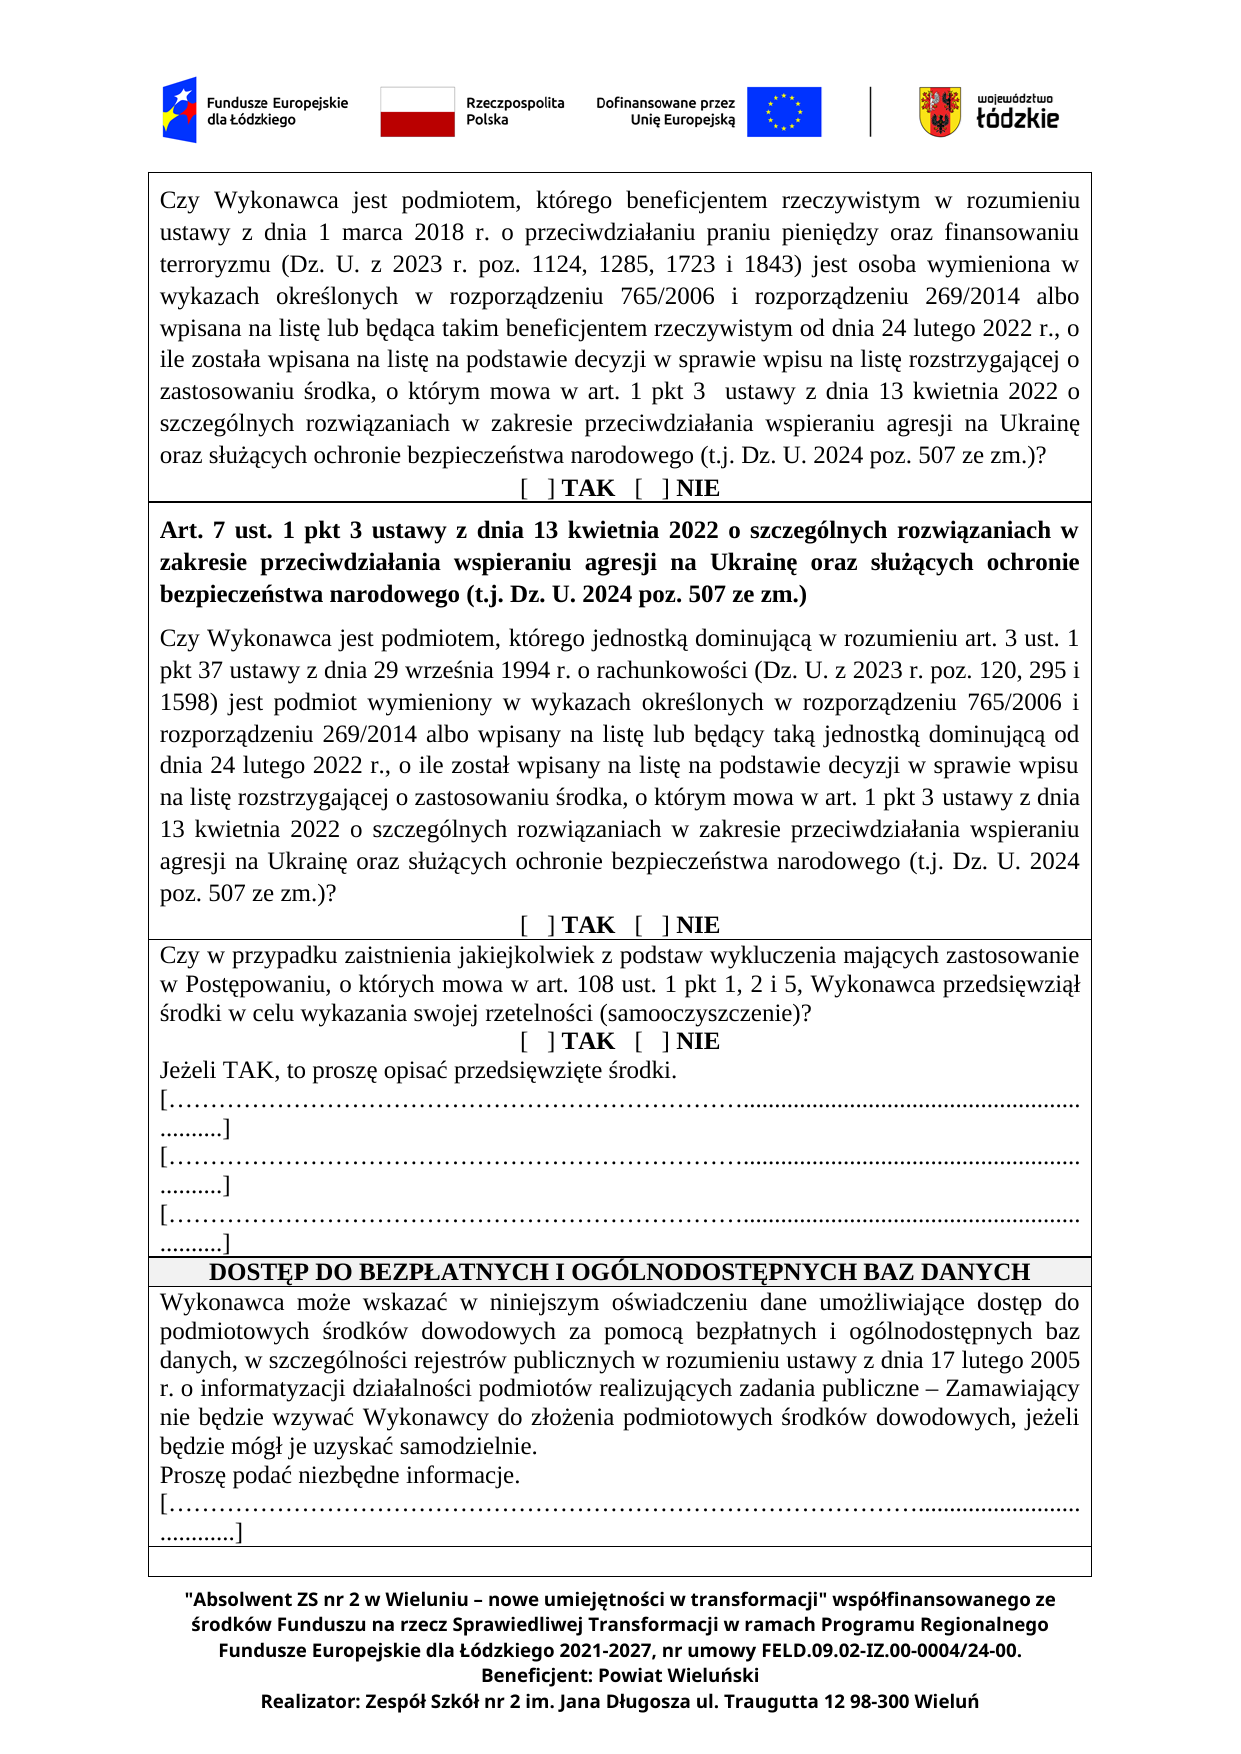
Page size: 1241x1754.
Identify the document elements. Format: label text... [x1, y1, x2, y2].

table_cell [149, 1547, 1091, 1576]
picture [147, 59, 1117, 168]
table_cell Czy w przypadku zaistnienia jakiejkolwiek z podstaw wykluczenia mających zastosowanie w Postępowaniu, o których mowa w art. 108 ust. 1 pkt 1, 2 i 5, Wykonawca przedsięwziął środki w celu wykazania swojej rzetelności (samooczyszczenie)? [ ] TAK [ ] NIE Jeżeli TAK, to proszę opisać przedsięwzięte środki. [……………………………………………………………................................................................] [……………………………………………………………................................................................] [……………………………………………………………................................................................] [149, 940, 1091, 1256]
table_cell Art. 7 ust. 1 pkt 3 ustawy z dnia 13 kwietnia 2022 o szczególnych rozwiązaniach w zakresie przeciwdziałania wspieraniu agresji na Ukrainę oraz służących ochronie bezpieczeństwa narodowego (t.j. Dz. U. 2024 poz. 507 ze zm.) Czy Wykonawca jest podmiotem, którego jednostką dominującą w rozumieniu art. 3 ust. 1 pkt 37 ustawy z dnia 29 września 1994 r. o rachunkowości (Dz. U. z 2023 r. poz. 120, 295 i 1598) jest podmiot wymieniony w wykazach określonych w rozporządzeniu 765/2006 i rozporządzeniu 269/2014 albo wpisany na listę lub będący taką jednostką dominującą od dnia 24 lutego 2022 r., o ile został wpisany na listę na podstawie decyzji w sprawie wpisu na listę rozstrzygającej o zastosowaniu środka, o którym mowa w art. 1 pkt 3 ustawy z dnia 13 kwietnia 2022 o szczególnych rozwiązaniach w zakresie przeciwdziałania wspieraniu agresji na Ukrainę oraz służących ochronie bezpieczeństwa narodowego (t.j. Dz. U. 2024 poz. 507 ze zm.)? [ ] TAK [ ] NIE [149, 503, 1091, 939]
table_cell DOSTĘP DO BEZPŁATNYCH I OGÓLNODOSTĘPNYCH BAZ DANYCH [149, 1258, 1091, 1286]
table_cell Wykonawca może wskazać w niniejszym oświadczeniu dane umożliwiające dostęp do podmiotowych środków dowodowych za pomocą bezpłatnych i ogólnodostępnych baz danych, w szczególności rejestrów publicznych w rozumieniu ustawy z dnia 17 lutego 2005 r. o informatyzacji działalności podmiotów realizujących zadania publiczne – Zamawiający nie będzie wzywać Wykonawcy do złożenia podmiotowych środków dowodowych, jeżeli będzie mógł je uzyskać samodzielnie. Proszę podać niezbędne informacje. [………………………………………………………………………………......................................] [149, 1287, 1091, 1546]
